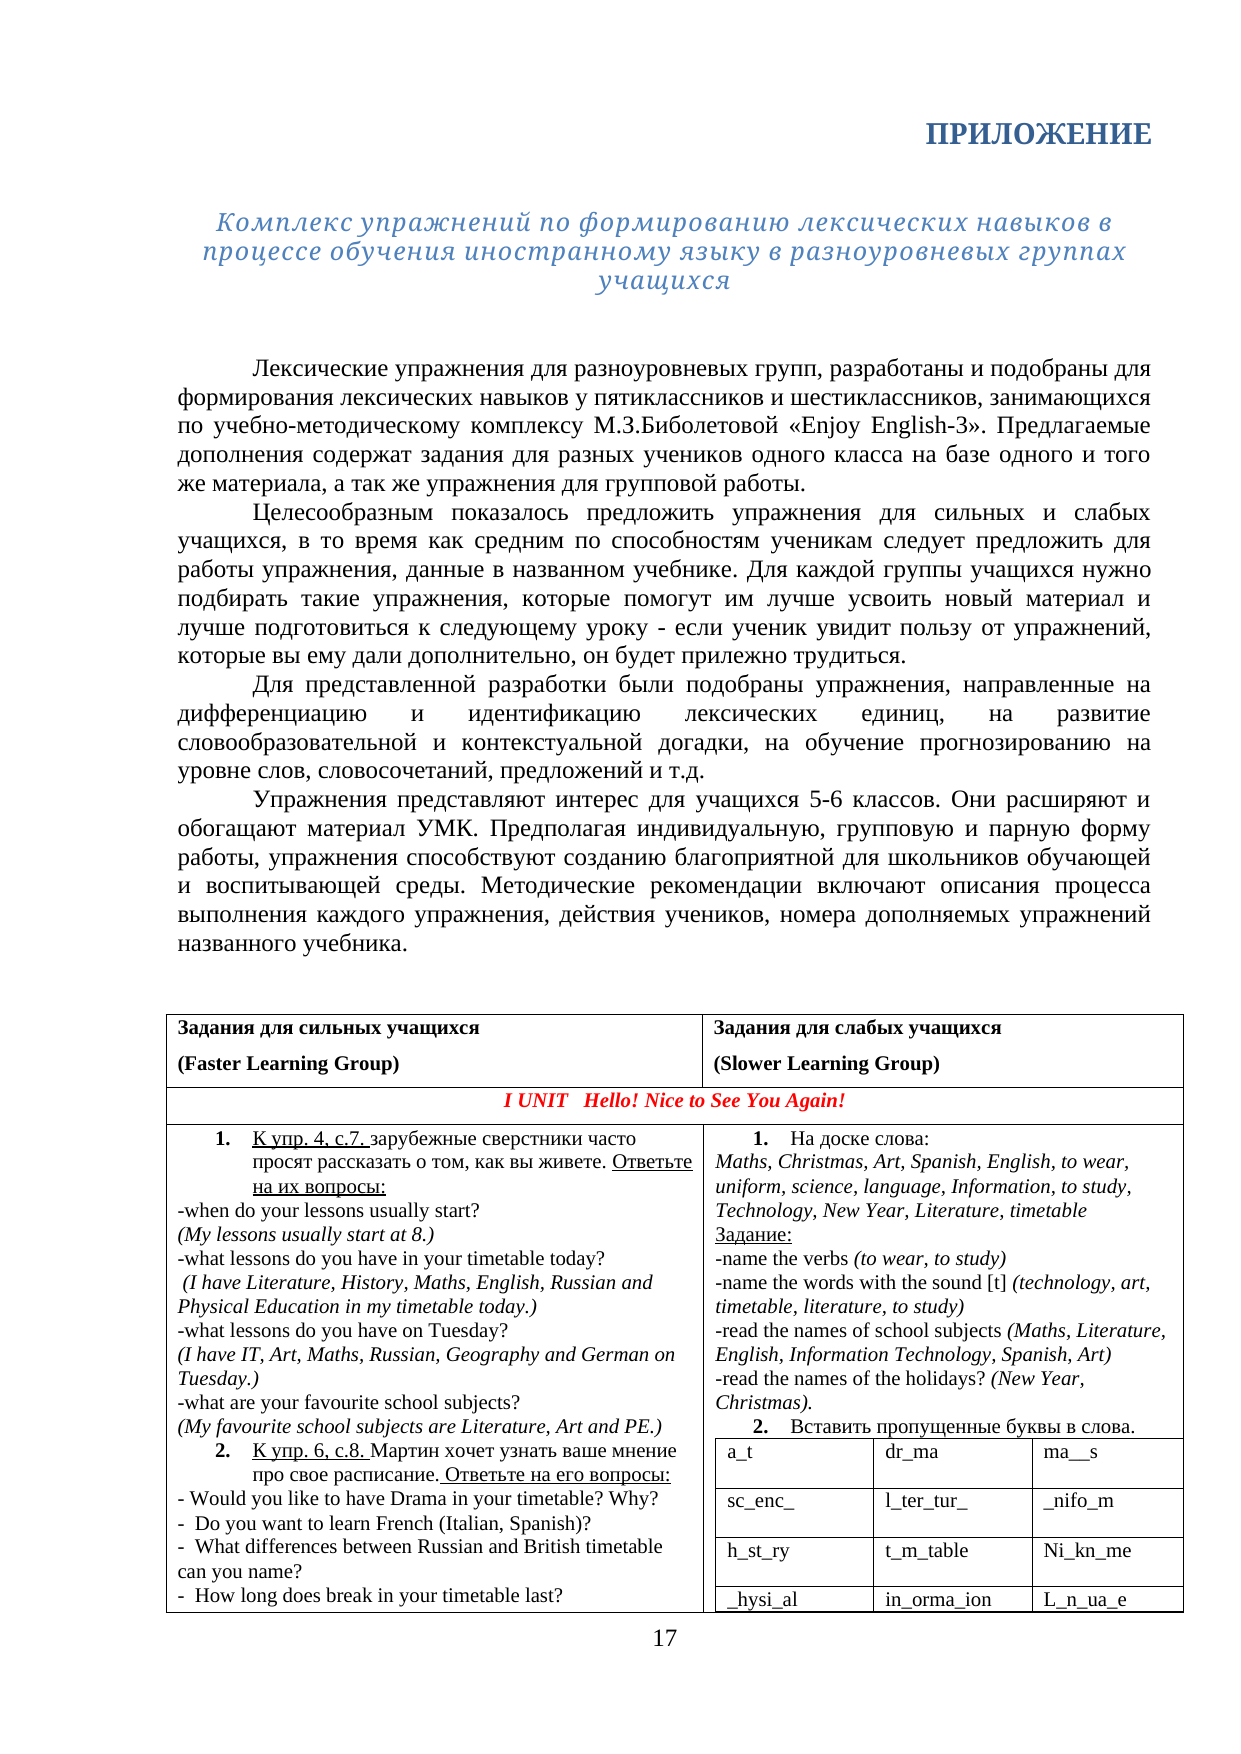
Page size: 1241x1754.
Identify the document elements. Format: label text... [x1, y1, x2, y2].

text Упражнения представляют интерес для учащихся 5-6 классов. Они расширяют и обогащают материал УМК. Предполагая индивидуальную, групповую и парную форму работы, упражнения способствуют созданию благоприятной для школьников обучающей и воспитывающей среды. Методические рекомендации включают описания процесса выполнения каждого упражнения, действия учеников, номера дополняемых упражнений названного учебника. [177, 784, 1152, 957]
table_cell I UNIT Hello! Nice to See You Again! [167, 1088, 1183, 1124]
subtitle Комплекс упражнений по формированию лексических навыков в процессе обучения иностранному языку в разноуровневых группах учащихся [177, 209, 1152, 295]
subtitle ПРИЛОЖЕНИЕ [177, 118, 1152, 152]
text Лексические упражнения для разноуровневых групп, разработаны и подобраны для формирования лексических навыков у пятиклассников и шестиклассников, занимающихся по учебно-методическому комплексу М.З.Биболетовой «Enjoy English-3». Предлагаемые дополнения содержат задания для разных учеников одного класса на базе одного и того же материала, а так же упражнения для групповой работы. [177, 353, 1152, 497]
table_header Задания для сильных учащихся (Faster Learning Group) [167, 1015, 702, 1087]
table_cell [704, 1125, 1183, 1612]
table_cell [167, 1125, 703, 1612]
text Целесообразным показалось предложить упражнения для сильных и слабых учащихся, в то время как средним по способностям ученикам следует предложить для работы упражнения, данные в названном учебнике. Для каждой группы учащихся нужно подбирать такие упражнения, которые помогут им лучше усвоить новый материал и лучше подготовиться к следующему уроку - если ученик увидит пользу от упражнений, которые вы ему дали дополнительно, он будет прилежно трудиться. [177, 497, 1152, 669]
text Для представленной разработки были подобраны упражнения, направленные на дифференциацию и идентификацию лексических единиц, на развитие словообразовательной и контекстуальной догадки, на обучение прогнозированию на уровне слов, словосочетаний, предложений и т.д. [177, 669, 1152, 784]
table_header Задания для слабых учащихся (Slower Learning Group) [703, 1015, 1183, 1087]
